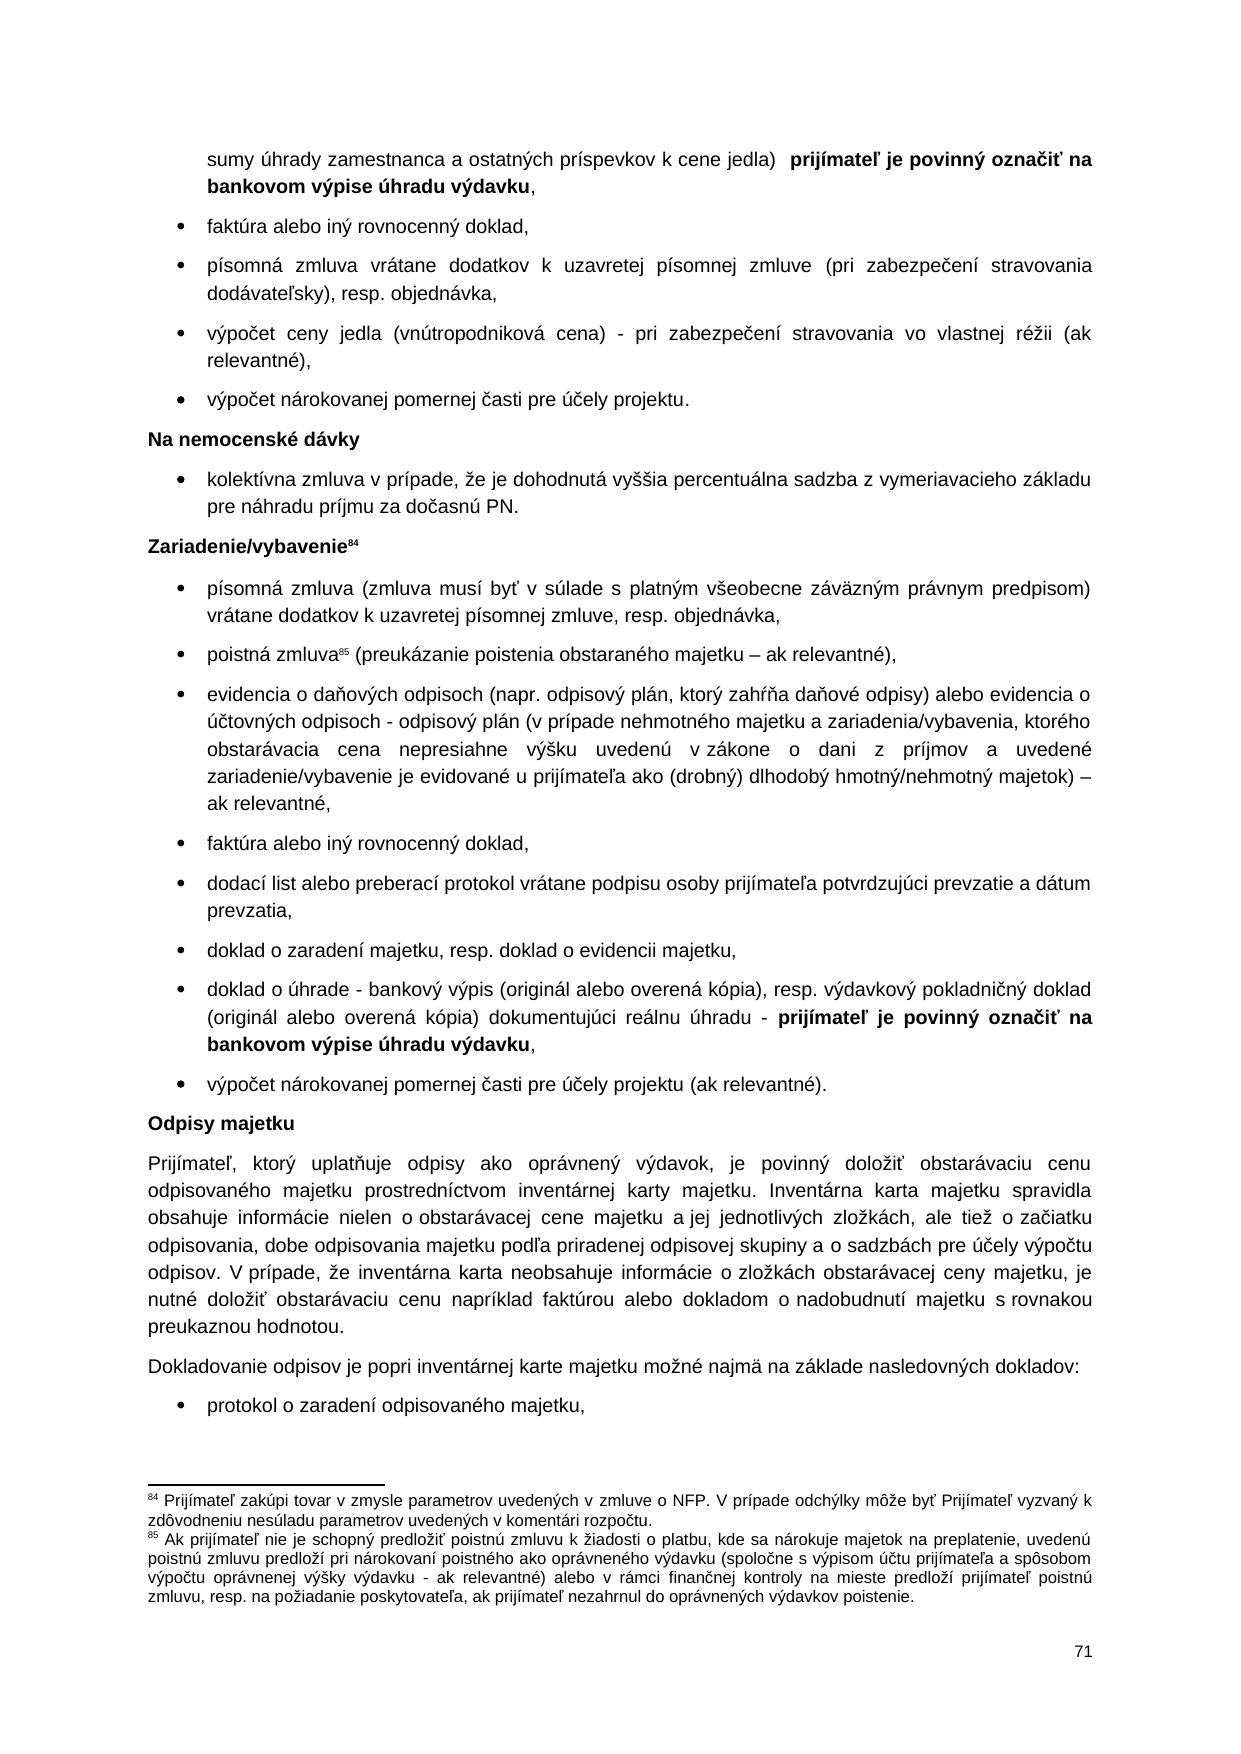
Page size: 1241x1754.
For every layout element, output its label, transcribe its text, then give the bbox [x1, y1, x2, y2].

list kolektívna zmluva v prípade, že je dohodnutá vyššia percentuálna sadzba z vymeriavacieho základu pre náhradu príjmu za dočasnú PN. [177, 468, 1092, 518]
list písomná zmluva (zmluva musí byť v súlade s platným všeobecne záväzným právnym predpisom) vrátane dodatkov k uzavretej písomnej zmluve, resp. objednávka, [177, 576, 1092, 626]
text Zariadenie/vybavenie [148, 535, 1092, 557]
list poistná zmluva (preukázanie poistenia obstaraného majetku – ak relevantné), [177, 643, 1092, 666]
list výpočet nárokovanej pomernej časti pre účely projektu. [177, 388, 1092, 411]
text Dokladovanie odpisov je popri inventárnej karte majetku možné najmä na základe nasledovných dokladov: [148, 1355, 1092, 1377]
text Prijímateľ, ktorý uplatňuje odpisy ako oprávnený výdavok, je povinný doložiť obstarávaciu cenu odpisovaného majetku prostredníctvom inventárnej karty majetku. Inventárna karta majetku spravidla obsahuje informácie nielen o obstarávacej cene majetku a jej jednotlivých zložkách, ale tiež o začiatku odpisovania, dobe odpisovania majetku podľa priradenej odpisovej skupiny a o sadzbách pre účely výpočtu odpisov. V prípade, že inventárna karta neobsahuje informácie o zložkách obstarávacej ceny majetku, je nutné doložiť obstarávaciu cenu napríklad faktúrou alebo dokladom o nadobudnutí majetku s rovnakou preukaznou hodnotou. [148, 1152, 1092, 1338]
list výpočet nárokovanej pomernej časti pre účely projektu (ak relevantné). [177, 1072, 1092, 1095]
list písomná zmluva vrátane dodatkov k uzavretej písomnej zmluve (pri zabezpečení stravovania dodávateľsky), resp. objednávka, [177, 254, 1092, 304]
list dodací list alebo preberací protokol vrátane podpisu osoby prijímateľa potvrdzujúci prevzatie a dátum prevzatia, [177, 871, 1092, 921]
list doklad o úhrade - bankový výpis (originál alebo overená kópia), resp. výdavkový pokladničný doklad (originál alebo overená kópia) dokumentujúci reálnu úhradu - prijímateľ je povinný označiť na bankovom výpise úhradu výdavku, [177, 978, 1092, 1055]
list výpočet ceny jedla (vnútropodniková cena) - pri zabezpečení stravovania vo vlastnej réžii (ak relevantné), [177, 321, 1092, 371]
list faktúra alebo iný rovnocenný doklad, [177, 214, 1092, 237]
list evidencia o daňových odpisoch (napr. odpisový plán, ktorý zahŕňa daňové odpisy) alebo evidencia o účtovných odpisoch - odpisový plán (v prípade nehmotného majetku a zariadenia/vybavenia, ktorého obstarávacia cena nepresiahne výšku uvedenú v zákone o dani z príjmov a uvedené zariadenie/vybavenie je evidované u prijímateľa ako (drobný) dlhodobý hmotný/nehmotný majetok) – ak relevantné, [177, 683, 1092, 815]
list faktúra alebo iný rovnocenný doklad, [177, 832, 1092, 854]
text Odpisy majetku [148, 1112, 1092, 1135]
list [177, 148, 1092, 198]
text Na nemocenské dávky [148, 428, 1092, 451]
list protokol o zaradení odpisovaného majetku, [177, 1394, 1092, 1417]
list doklad o zaradení majetku, resp. doklad o evidencii majetku, [177, 938, 1092, 961]
